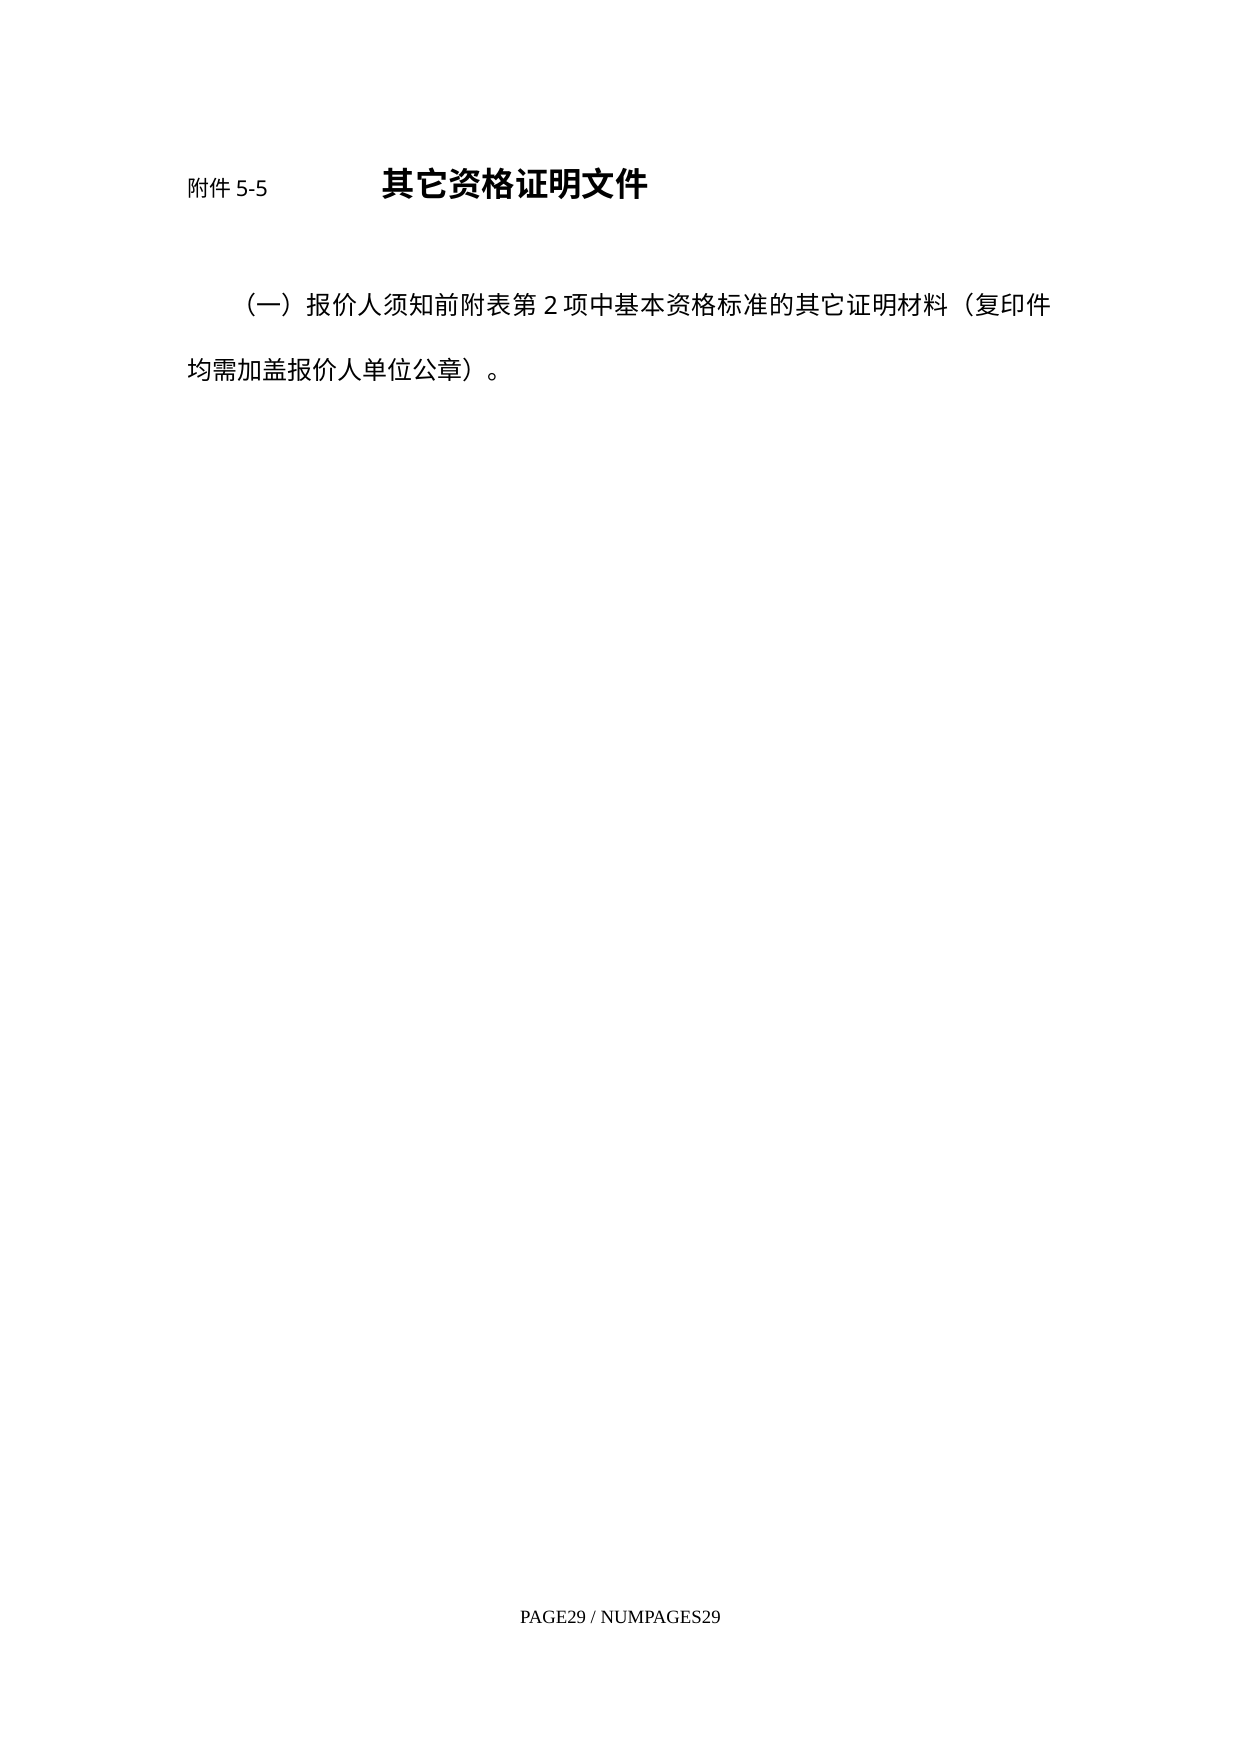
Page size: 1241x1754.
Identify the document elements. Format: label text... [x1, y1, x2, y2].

text 附件5-5 其它资格证明文件 [187, 160, 1053, 206]
list 报价人须知前附表第2项中基本资格标准的其它证明材料（复印件均需加盖报价人单位公章）。 [187, 271, 1053, 401]
